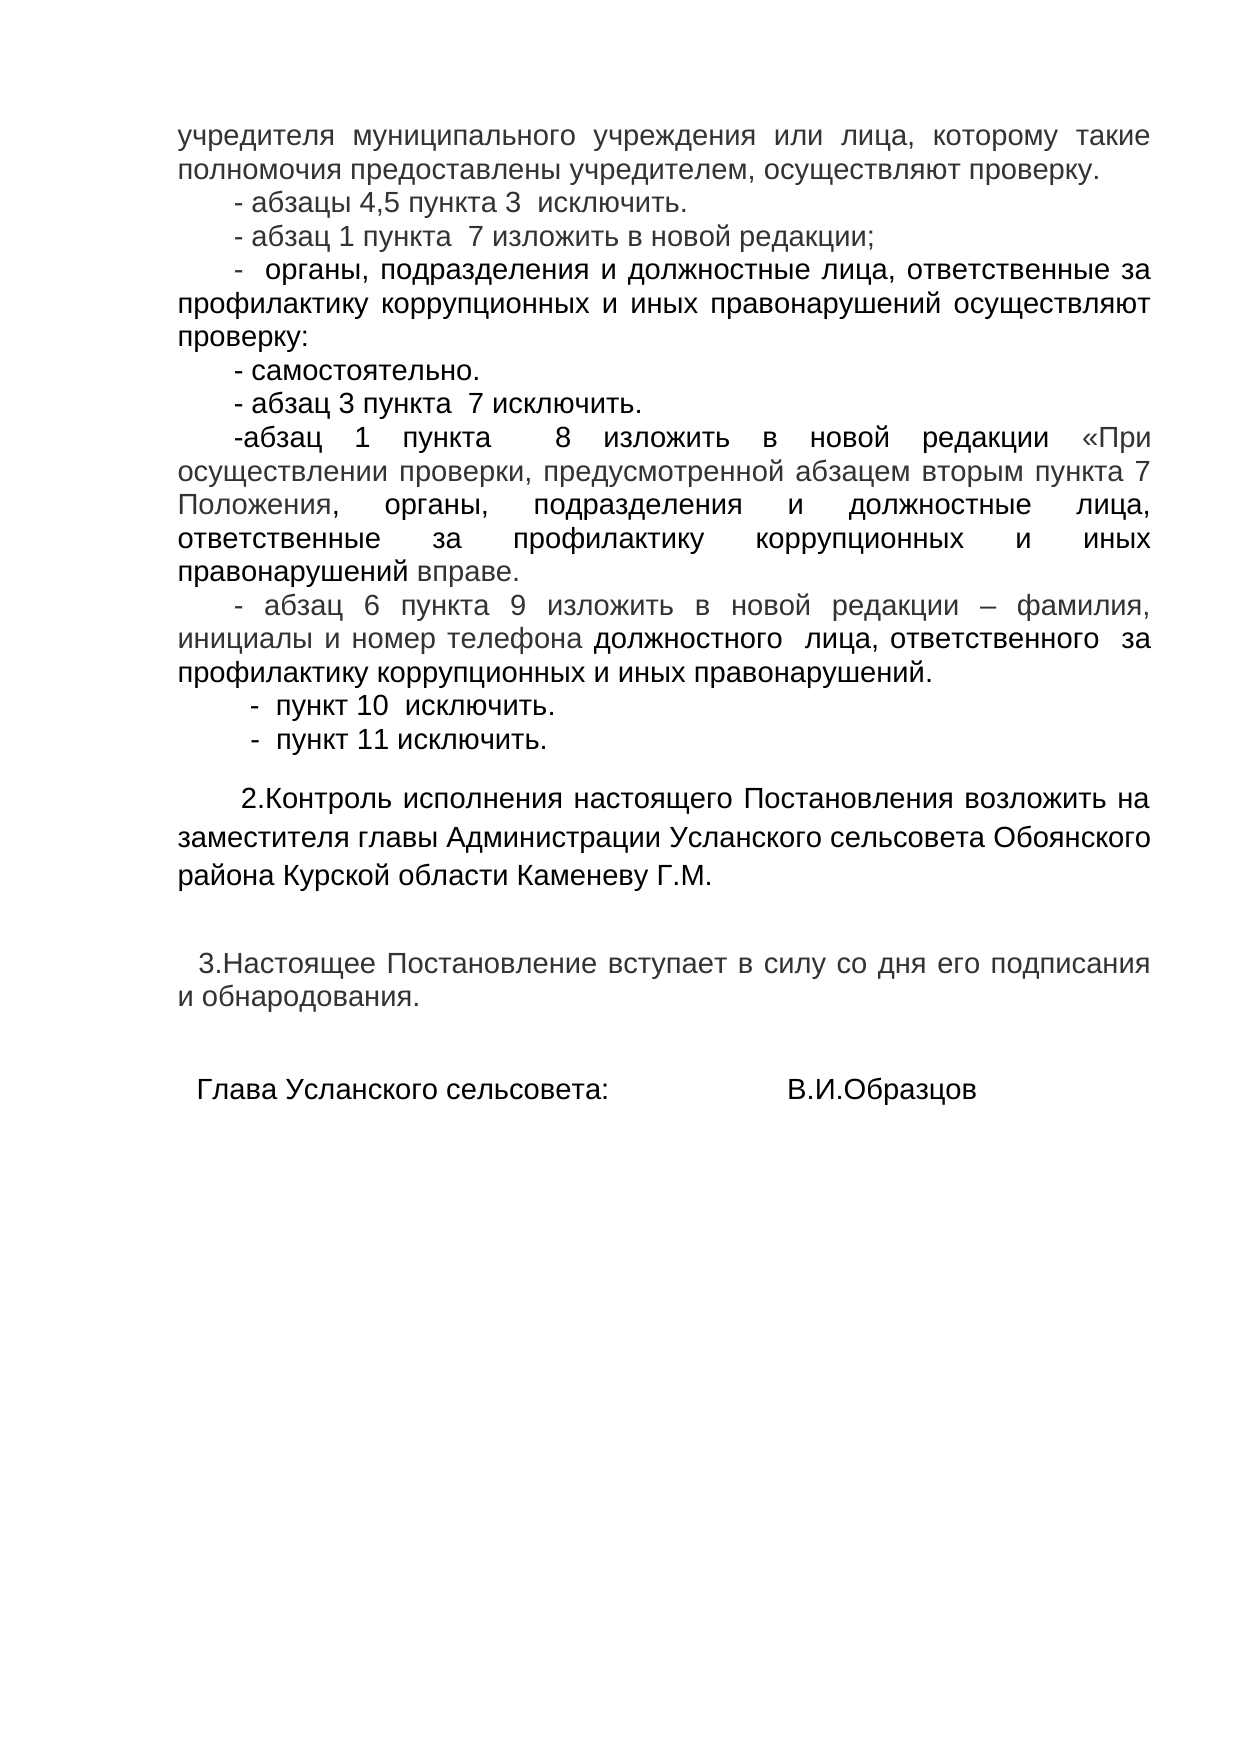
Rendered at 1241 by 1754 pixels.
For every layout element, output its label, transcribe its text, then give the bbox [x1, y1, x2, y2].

text 3.Настоящее Постановление вступает в силу со дня его подписания и обнародования. [177, 946, 1152, 1013]
text 2.Контроль исполнения настоящего Постановления возложить на заместителя главы Администрации Усланского сельсовета Обоянского района Курской области Каменеву Г.М. [177, 781, 1152, 892]
text - самостоятельно. [177, 353, 1152, 386]
text -абзац 1 пункта 8 изложить в новой редакции «При осуществлении проверки, предусмотренной абзацем вторым пункта 7 Положения, органы, подразделения и должностные лица, ответственные за профилактику коррупционных и иных правонарушений вправе. [177, 420, 1152, 588]
text - органы, подразделения и должностные лица, ответственные за профилактику коррупционных и иных правонарушений осуществляют проверку: [177, 252, 1152, 353]
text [177, 118, 1152, 185]
text - пункт 10 исключить. [177, 688, 1152, 722]
text Глава Усланского сельсовета: В.И.Образцов [177, 1072, 1152, 1106]
text - абзац 1 пункта 7 изложить в новой редакции; [177, 219, 1152, 252]
text - пункт 11 исключить. [177, 722, 1152, 755]
text - абзац 6 пункта 9 изложить в новой редакции – фамилия, инициалы и номер телефона должностного лица, ответственного за профилактику коррупционных и иных правонарушений. [177, 588, 1152, 688]
text - абзацы 4,5 пункта 3 исключить. [177, 185, 1152, 219]
text - абзац 3 пункта 7 исключить. [177, 386, 1152, 420]
